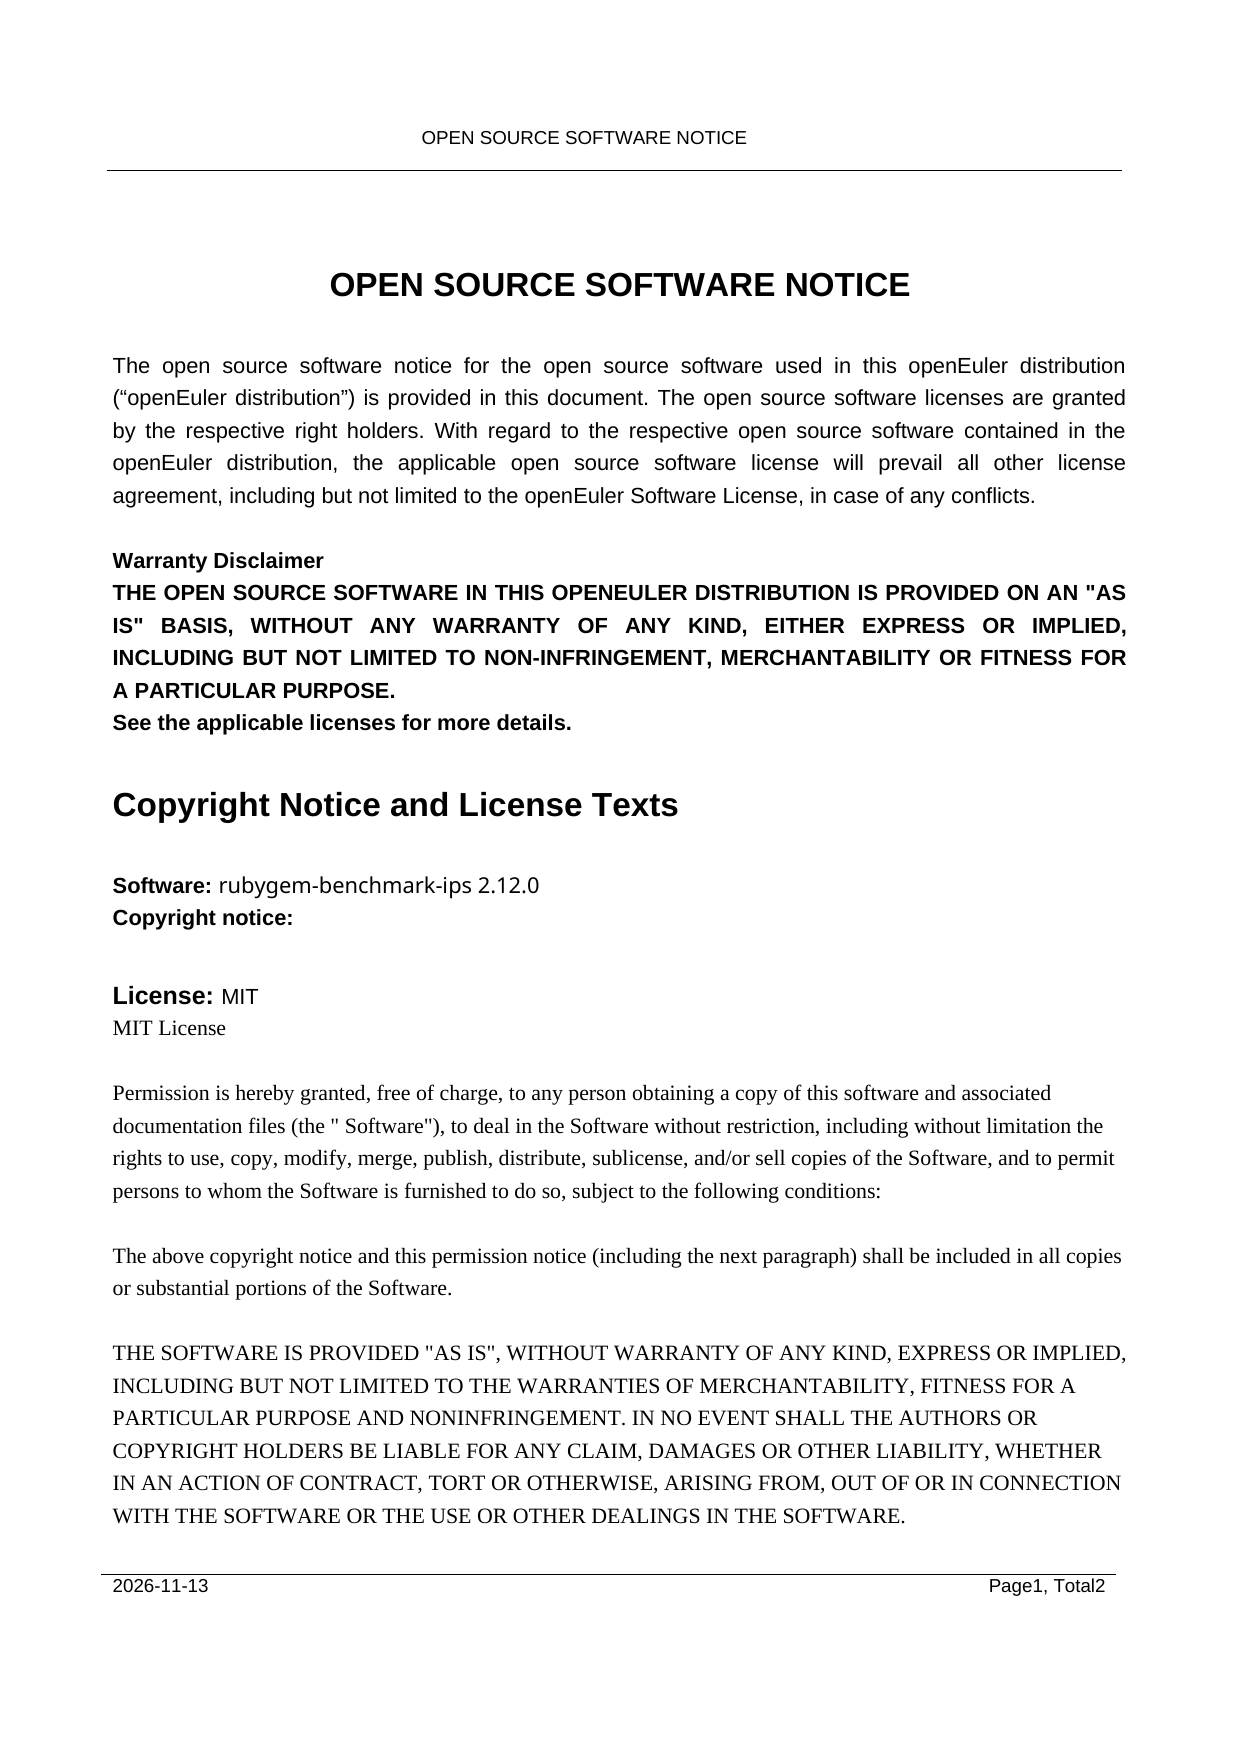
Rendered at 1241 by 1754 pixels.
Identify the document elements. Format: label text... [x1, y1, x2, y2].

text Copyright notice: [112, 901, 1128, 934]
text Warranty Disclaimer [112, 544, 1128, 576]
title Software: rubygem-benchmark-ips 2.12.0 [112, 869, 1128, 901]
text License: MIT [112, 979, 1128, 1012]
text The open source software notice for the open source software used in this openEuler distribution (“openEuler distribution”) is provided in this document. The open source software licenses are granted by the respective right holders. With regard to the respective open source software contained in the openEuler distribution, the applicable open source software license will prevail all other license agreement, including but not limited to the openEuler Software License, in case of any conflicts. [112, 349, 1128, 511]
text OPEN SOURCE SOFTWARE NOTICE [112, 251, 1128, 316]
text Copyright Notice and License Texts [112, 771, 1128, 836]
text THE OPEN SOURCE SOFTWARE IN THIS OPENEULER DISTRIBUTION IS PROVIDED ON AN "AS IS" BASIS, WITHOUT ANY WARRANTY OF ANY KIND, EITHER EXPRESS OR IMPLIED, INCLUDING BUT NOT LIMITED TO NON-INFRINGEMENT, MERCHANTABILITY OR FITNESS FOR A PARTICULAR PURPOSE. See the applicable licenses for more details. [112, 576, 1128, 739]
text MIT License Permission is hereby granted, free of charge, to any person obtaining a copy of this software and associated documentation files (the " Software"), to deal in the Software without restriction, including without limitation the rights to use, copy, modify, merge, publish, distribute, sublicense, and/or sell copies of the Software, and to permit persons to whom the Software is furnished to do so, subject to the following conditions: The above copyright notice and this permission notice (including the next paragraph) shall be included in all copies or substantial portions of the Software. THE SOFTWARE IS PROVIDED "AS IS", WITHOUT WARRANTY OF ANY KIND, EXPRESS OR IMPLIED, INCLUDING BUT NOT LIMITED TO THE WARRANTIES OF MERCHANTABILITY, FITNESS FOR A PARTICULAR PURPOSE AND NONINFRINGEMENT. IN NO EVENT SHALL THE AUTHORS OR COPYRIGHT HOLDERS BE LIABLE FOR ANY CLAIM, DAMAGES OR OTHER LIABILITY, WHETHER IN AN ACTION OF CONTRACT, TORT OR OTHERWISE, ARISING FROM, OUT OF OR IN CONNECTION WITH THE SOFTWARE OR THE USE OR OTHER DEALINGS IN THE SOFTWARE. [112, 1012, 1128, 1564]
